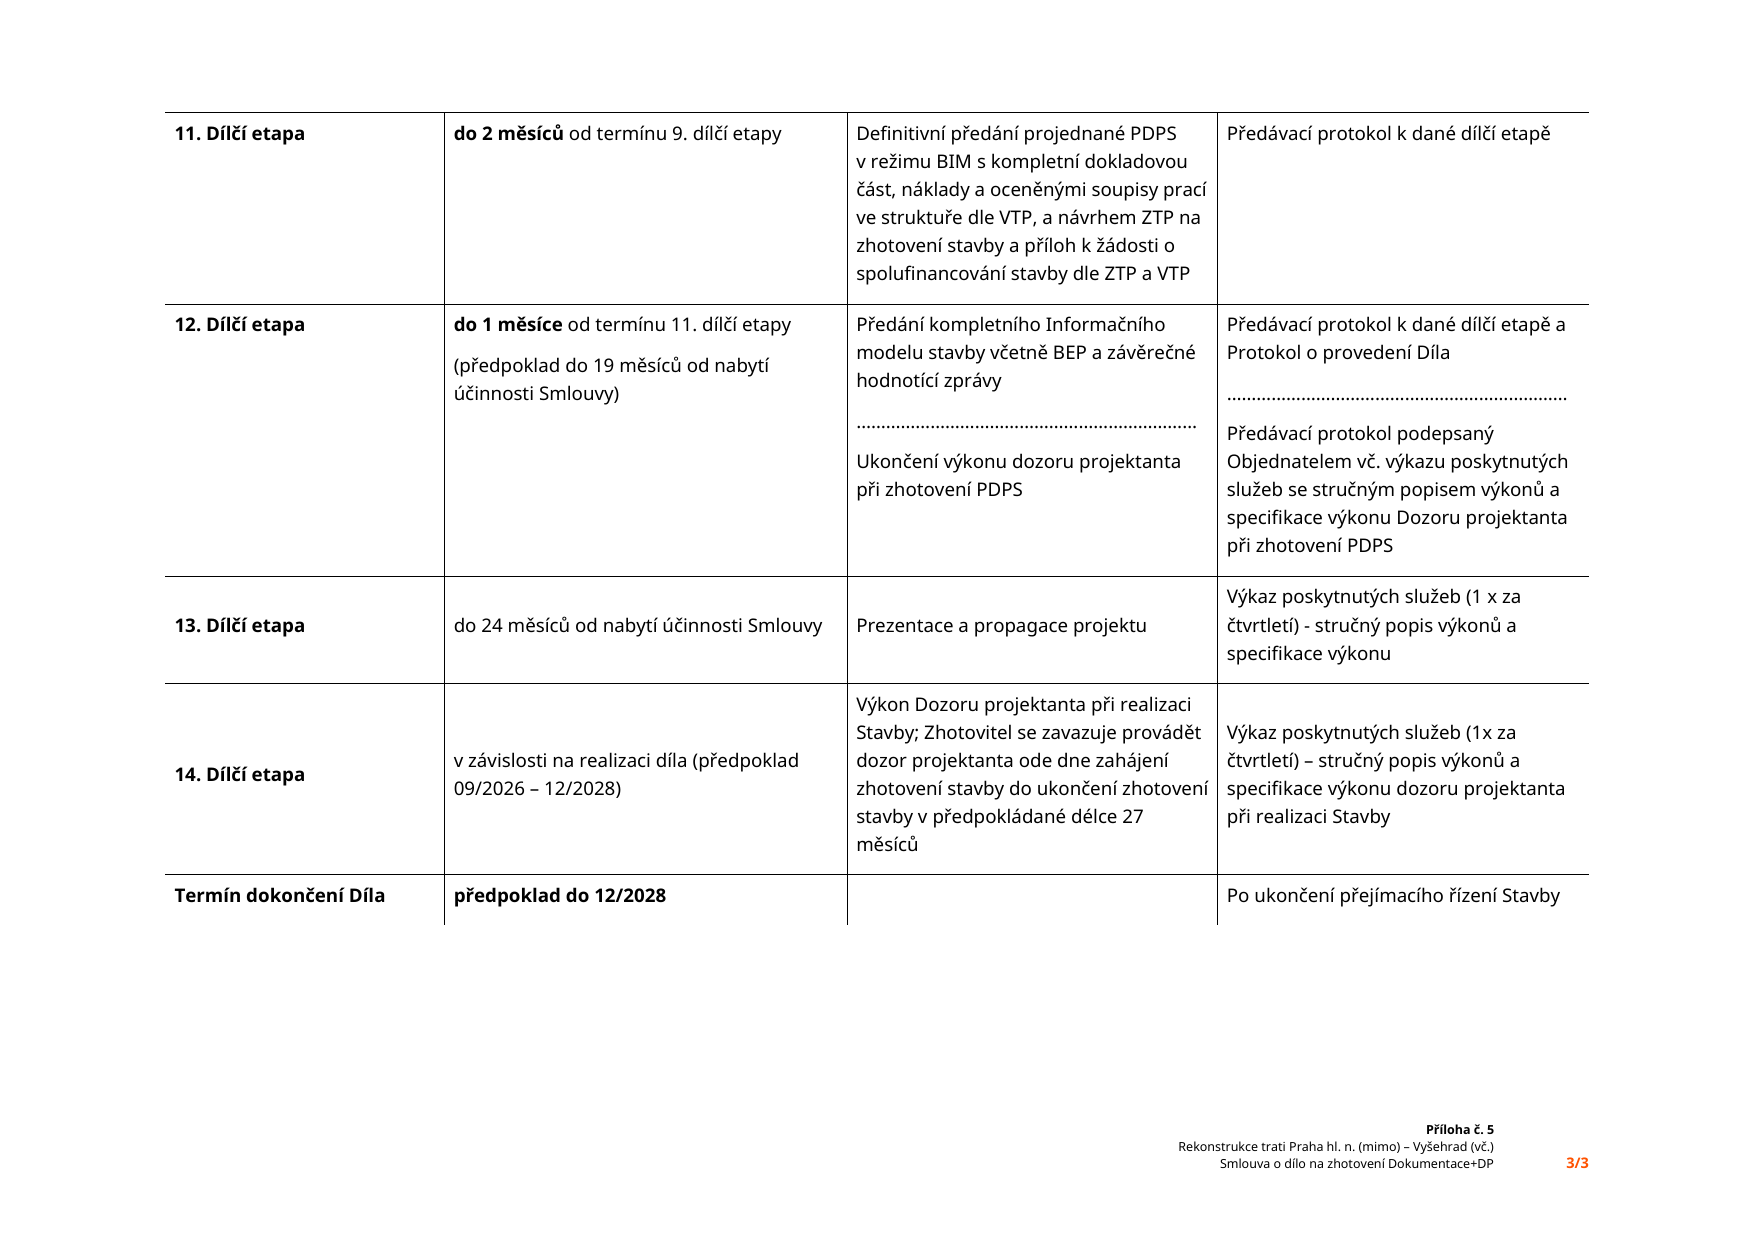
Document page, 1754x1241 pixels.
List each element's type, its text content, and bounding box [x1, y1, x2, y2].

table_cell 14. Dílčí etapa [165, 684, 444, 874]
table_cell do 2 měsíců od termínu 9. dílčí etapy [445, 113, 847, 303]
table_cell Předávací protokol k dané dílčí etapě a Protokol o provedení Díla …………………………………………………………… Předávací protokol podepsaný Objednatelem vč. výkazu poskytnutých služeb se stručným popisem výkonů a specifikace výkonu Dozoru projektanta při zhotovení PDPS [1218, 305, 1588, 576]
table_cell předpoklad do 12/2028 [445, 875, 847, 925]
table_cell do 1 měsíce od termínu 11. dílčí etapy (předpoklad do 19 měsíců od nabytí účinnosti Smlouvy) [445, 305, 847, 576]
table_cell Výkaz poskytnutých služeb (1x za čtvrtletí) – stručný popis výkonů a specifikace výkonu dozoru projektanta při realizaci Stavby [1218, 684, 1588, 874]
table_cell v závislosti na realizaci díla (předpoklad 09/2026 – 12/2028) [445, 684, 847, 874]
table_cell Prezentace a propagace projektu [848, 577, 1217, 683]
table_cell Předávací protokol k dané dílčí etapě [1218, 113, 1588, 303]
table_cell Termín dokončení Díla [165, 875, 444, 925]
table_cell [848, 875, 1217, 925]
table_cell Po ukončení přejímacího řízení Stavby [1218, 875, 1588, 925]
table_cell Definitivní předání projednané PDPS v režimu BIM s kompletní dokladovou část, náklady a oceněnými soupisy prací ve struktuře dle VTP, a návrhem ZTP na zhotovení stavby a příloh k žádosti o spolufinancování stavby dle ZTP a VTP [848, 113, 1217, 303]
table_cell Výkaz poskytnutých služeb (1 x za čtvrtletí) - stručný popis výkonů a specifikace výkonu [1218, 577, 1588, 683]
table_cell 13. Dílčí etapa [165, 577, 444, 683]
table_cell do 24 měsíců od nabytí účinnosti Smlouvy [445, 577, 847, 683]
table_cell Předání kompletního Informačního modelu stavby včetně BEP a závěrečné hodnotící zprávy …………………………………………………………… Ukončení výkonu dozoru projektanta při zhotovení PDPS [848, 305, 1217, 576]
table_cell Výkon Dozoru projektanta při realizaci Stavby; Zhotovitel se zavazuje provádět dozor projektanta ode dne zahájení zhotovení stavby do ukončení zhotovení stavby v předpokládané délce 27 měsíců [848, 684, 1217, 874]
table_cell 12. Dílčí etapa [165, 305, 444, 576]
table_cell 11. Dílčí etapa [165, 113, 444, 303]
